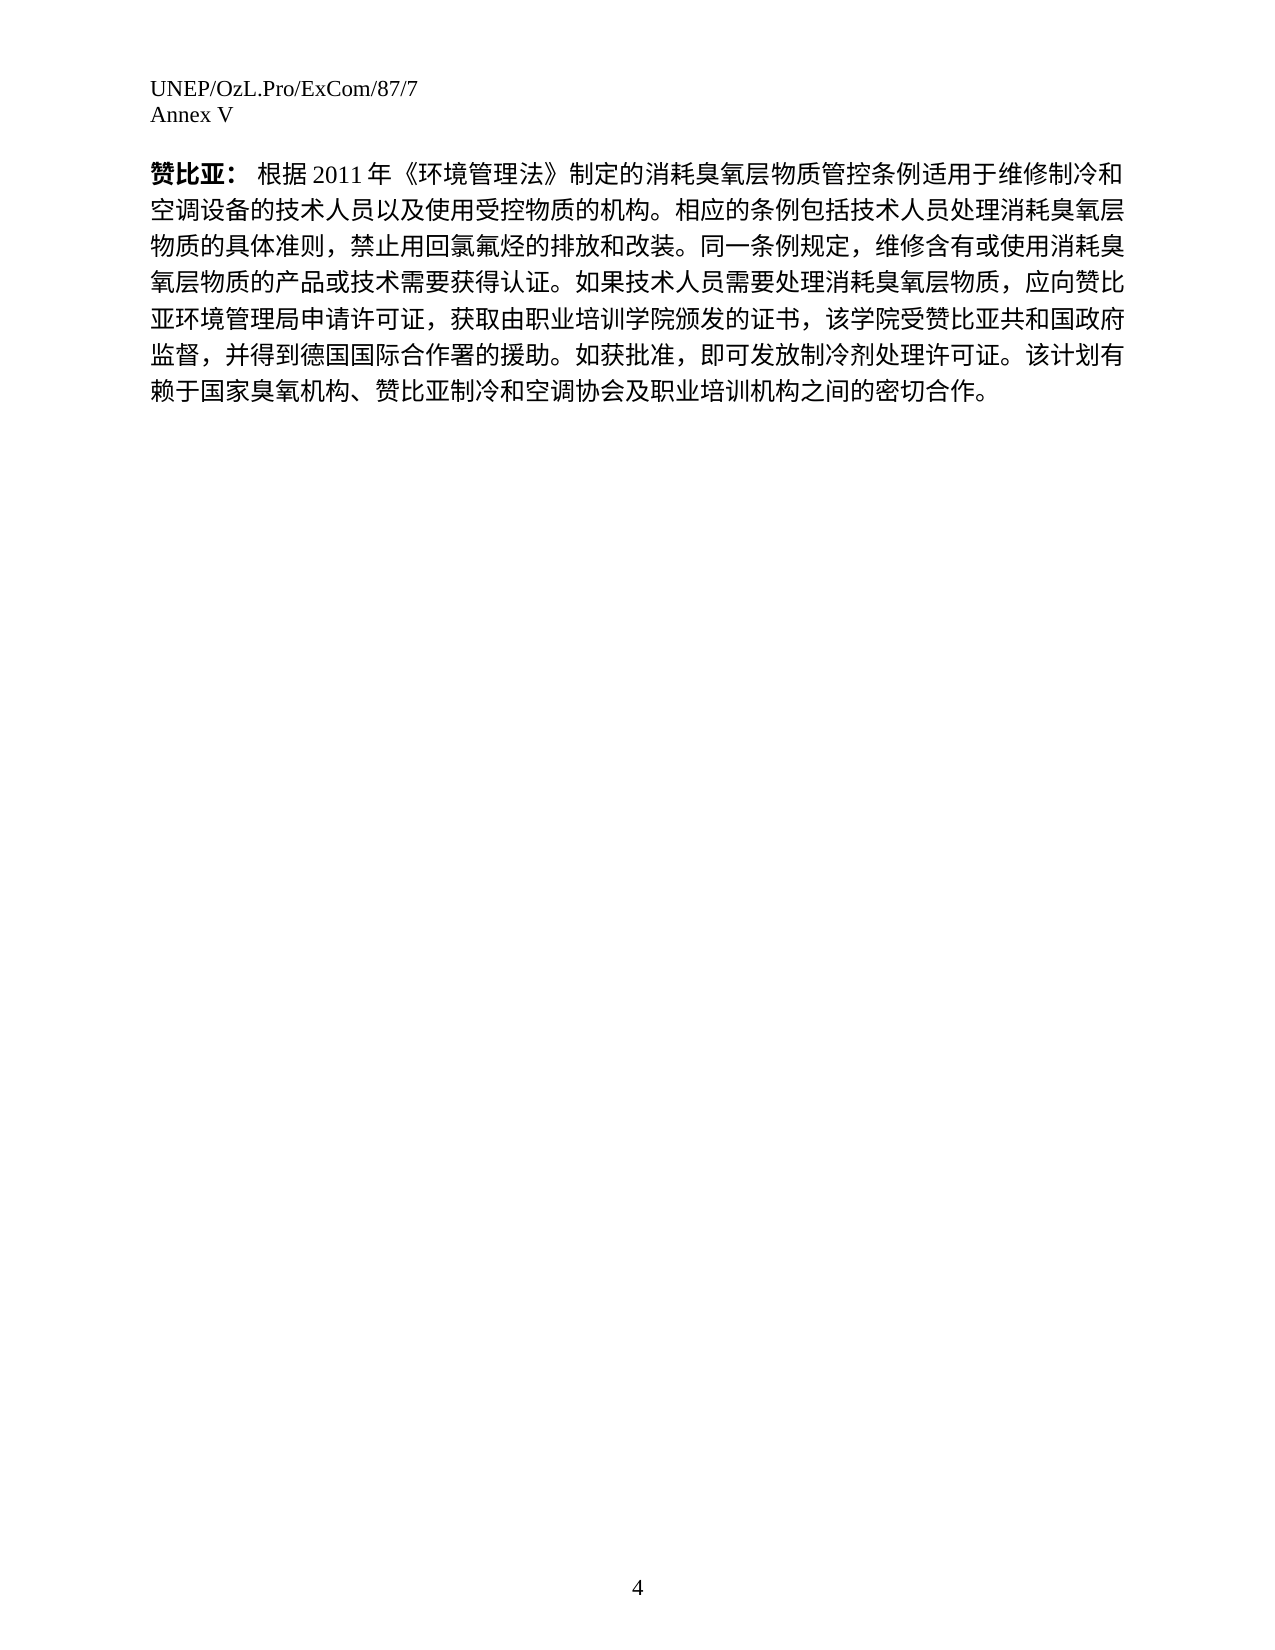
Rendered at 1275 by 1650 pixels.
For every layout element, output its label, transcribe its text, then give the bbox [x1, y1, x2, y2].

text 赞比亚： 根据2011年《环境管理法》制定的消耗臭氧层物质管控条例适用于维修制冷和空调设备的技术人员以及使用受控物质的机构。相应的条例包括技术人员处理消耗臭氧层物质的具体准则，禁止用回氯氟烃的排放和改装。同一条例规定，维修含有或使用消耗臭氧层物质的产品或技术需要获得认证。如果技术人员需要处理消耗臭氧层物质，应向赞比亚环境管理局申请许可证，获取由职业培训学院颁发的证书，该学院受赞比亚共和国政府监督，并得到德国国际合作署的援助。如获批准，即可发放制冷剂处理许可证。该计划有赖于国家臭氧机构、赞比亚制冷和空调协会及职业培训机构之间的密切合作。 [150, 154, 1125, 408]
